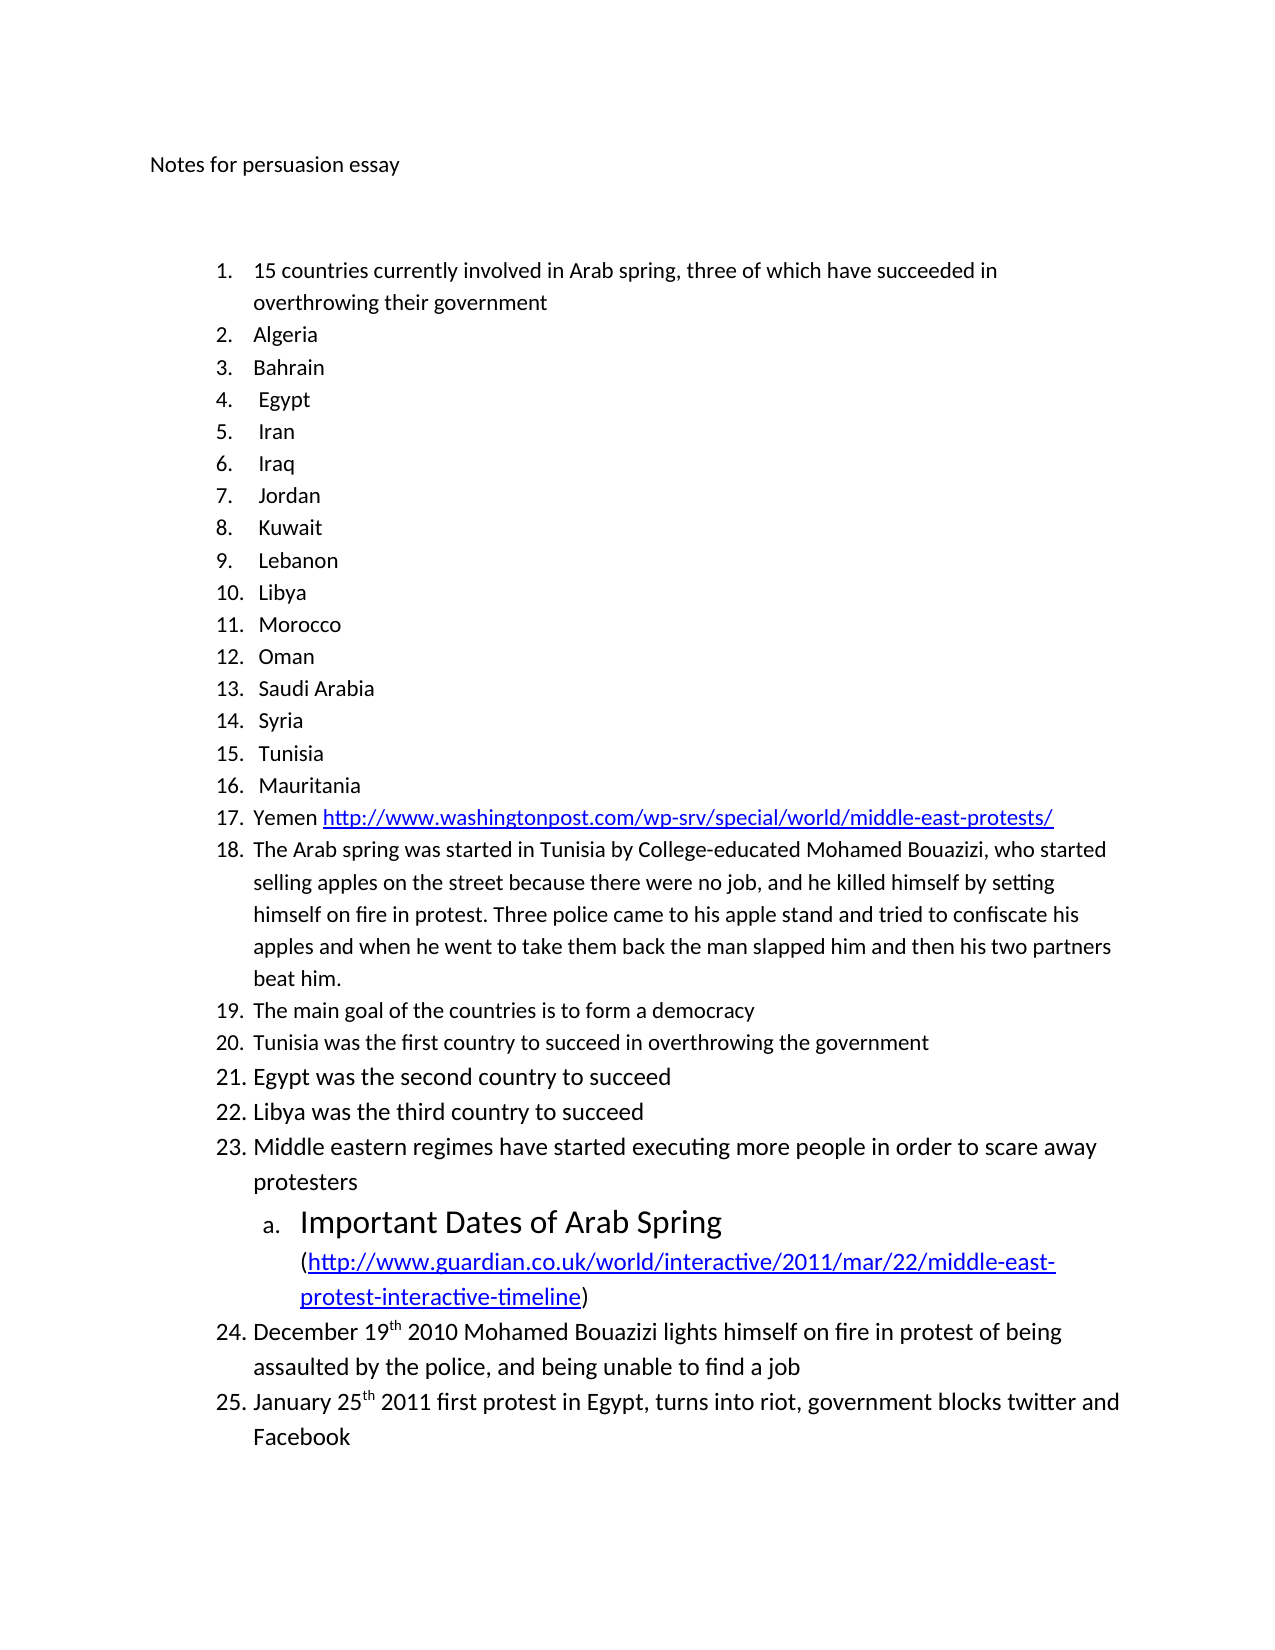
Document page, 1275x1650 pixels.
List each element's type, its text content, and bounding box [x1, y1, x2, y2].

list 15 countries currently involved in Arab spring, three of which have succeeded in overthrowing their government [216, 256, 1125, 316]
list The Arab spring was started in Tunisia by College-educated Mohamed Bouazizi, who started selling apples on the street because there were no job, and he killed himself by setting himself on fire in protest. Three police came to his apple stand and tried to confiscate his apples and when he went to take them back the man slapped him and then his two partners beat him. [216, 835, 1125, 992]
list Oman [216, 642, 1125, 670]
list Tunisia was the first country to succeed in overthrowing the government [216, 1028, 1125, 1057]
list Iraq [216, 449, 1125, 477]
list Libya [216, 578, 1125, 606]
list December 19th 2010 Mohamed Bouazizi lights himself on fire in protest of being assaulted by the police, and being unable to find a job [216, 1316, 1125, 1381]
list Saudi Arabia [216, 674, 1125, 702]
list Egypt [216, 385, 1125, 413]
list Middle eastern regimes have started executing more people in order to scare away protesters [216, 1131, 1125, 1196]
text Notes for persuasion essay [150, 150, 1125, 178]
list Syria [216, 707, 1125, 735]
list The main goal of the countries is to form a democracy [216, 996, 1125, 1024]
list Algeria [216, 320, 1125, 348]
list January 25th 2011 first protest in Egypt, turns into riot, government blocks twitter and Facebook [216, 1386, 1125, 1451]
list Jordan [216, 481, 1125, 509]
list Bahrain [216, 353, 1125, 381]
list Important Dates of Arab Spring (http://www.guardian.co.uk/world/interactive/2011/mar/22/middle-east-protest-interactive-timeline) [262, 1201, 1125, 1311]
list Yemen http://www.washingtonpost.com/wp-srv/special/world/middle-east-protests/ [216, 803, 1125, 831]
list Tunisia [216, 739, 1125, 767]
list Lebanon [216, 546, 1125, 574]
list Mauritania [216, 771, 1125, 799]
list Egypt was the second country to succeed [216, 1061, 1125, 1091]
list Iran [216, 417, 1125, 445]
list Morocco [216, 610, 1125, 638]
list Libya was the third country to succeed [216, 1096, 1125, 1126]
list Kuwait [216, 513, 1125, 542]
